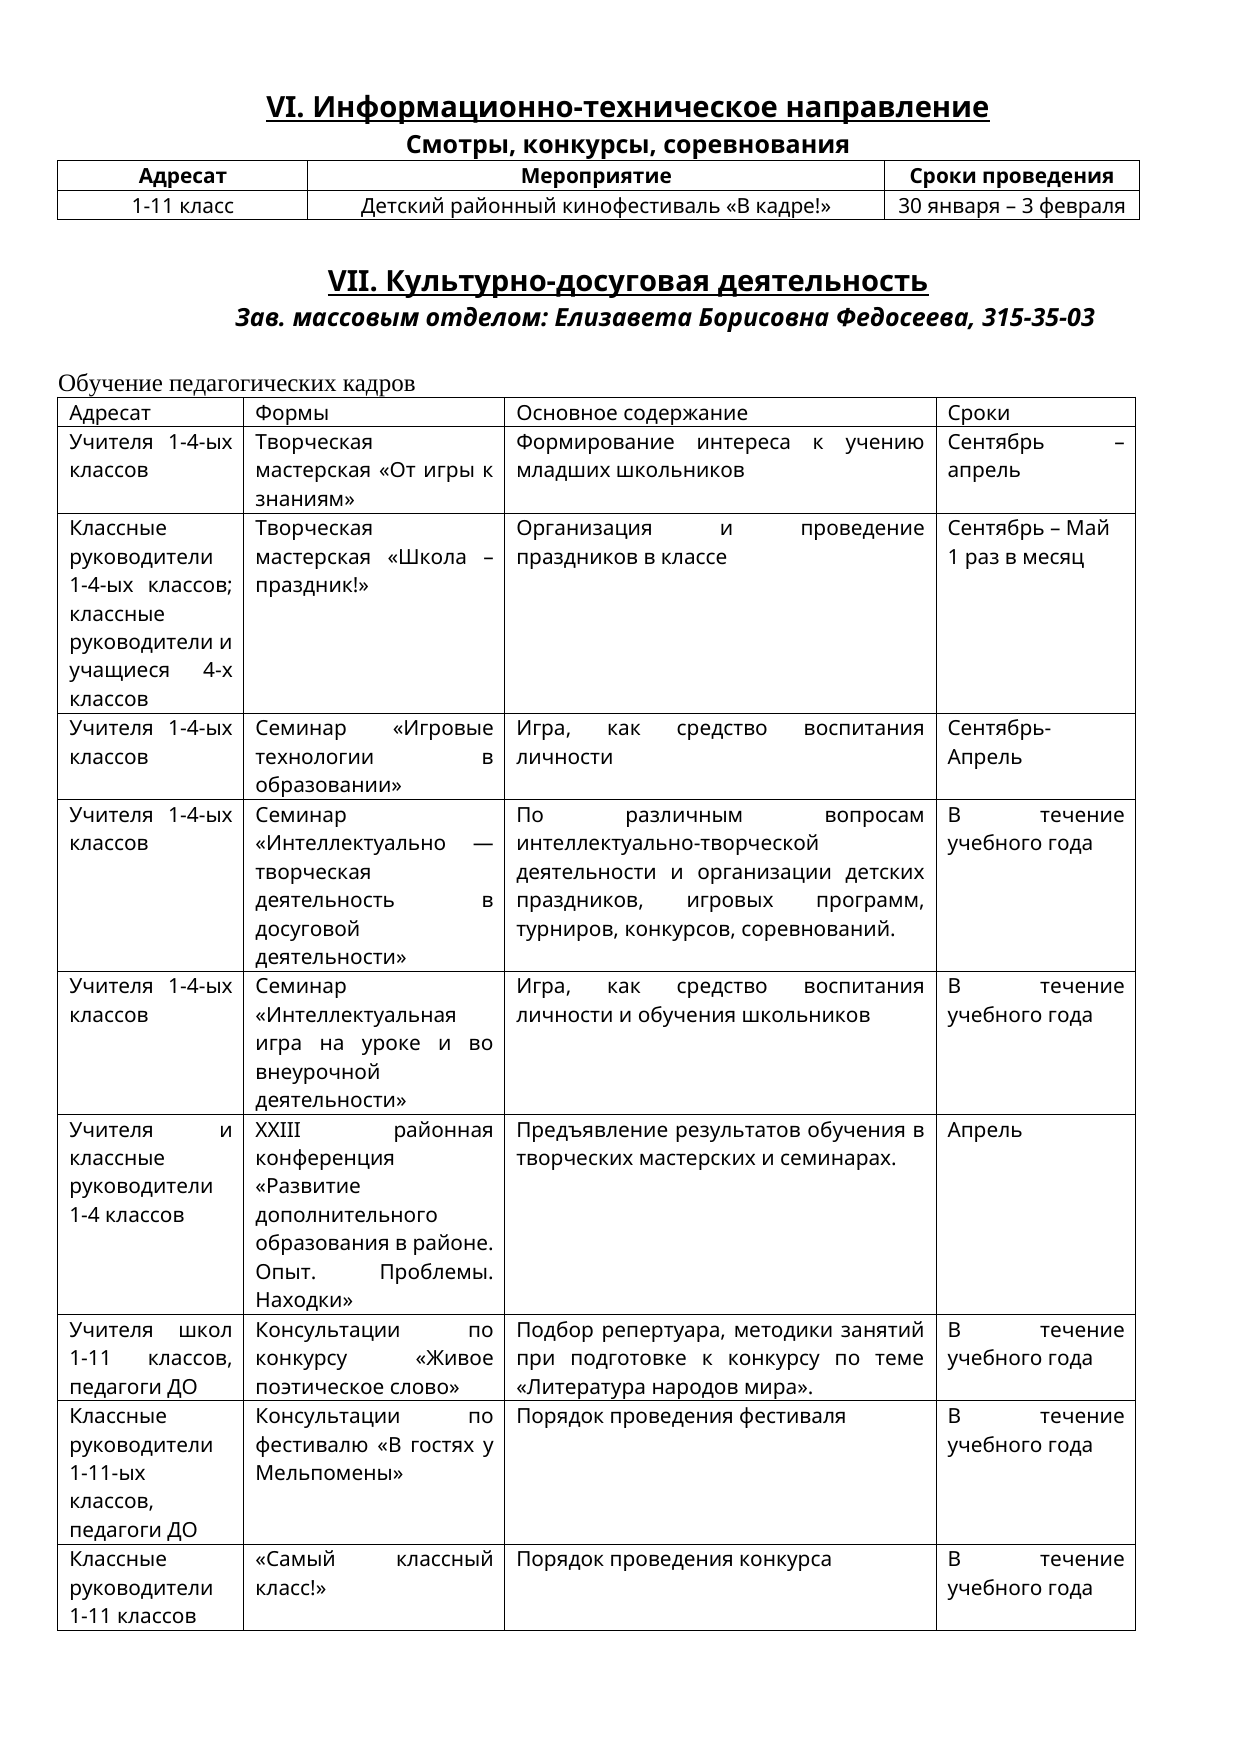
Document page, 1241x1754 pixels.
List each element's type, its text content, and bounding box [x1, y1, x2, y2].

table_cell По различным вопросам интеллектуально-творческой деятельности и организации детских праздников, игровых программ, турниров, конкурсов, соревнований. [505, 800, 936, 971]
table_cell Учителя и классные руководители 1-4 классов [58, 1115, 243, 1314]
table_header Адресат [58, 161, 307, 190]
table_header Мероприятие [308, 161, 884, 190]
table_cell Консультации по фестивалю «В гостях у Мельпомены» [244, 1401, 504, 1543]
table_cell Творческая мастерская «От игры к знаниям» [244, 427, 504, 512]
table_cell Семинар «Интеллектуальная игра на уроке и во внеурочной деятельности» [244, 972, 504, 1114]
table_cell В течение учебного года [937, 800, 1135, 971]
table_cell Консультации по конкурсу «Живое поэтическое слово» [244, 1315, 504, 1400]
table_header Формы [244, 398, 504, 426]
table_header Сроки проведения [885, 161, 1139, 190]
text VI. Информационно-техническое направление [58, 87, 1198, 126]
table_cell Классные руководители 1-4-ых классов; классные руководители и учащиеся 4-х классов [58, 514, 243, 712]
table_cell Классные руководители 1-11 классов [58, 1545, 243, 1630]
table_cell Порядок проведения фестиваля [505, 1401, 936, 1543]
table_cell Учителя 1-4-ых классов [58, 714, 243, 799]
table_cell В течение учебного года [937, 972, 1135, 1114]
table_cell Учителя 1-4-ых классов [58, 972, 243, 1114]
table_cell Учителя 1-4-ых классов [58, 800, 243, 971]
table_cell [937, 1545, 1135, 1630]
table_cell Учителя школ 1-11 классов, педагоги ДО [58, 1315, 243, 1400]
table_cell 30 января – 3 февраля [885, 191, 1139, 219]
table_header Адресат [58, 398, 243, 426]
table_cell Сентябрь – Май 1 раз в месяц [937, 514, 1135, 712]
table_cell В течение учебного года [937, 1401, 1135, 1543]
table_cell Творческая мастерская «Школа – праздник!» [244, 514, 504, 712]
table_cell Семинар «Игровые технологии в образовании» [244, 714, 504, 799]
text Зав. массовым отделом: Елизавета Борисовна Федосеева, 315-35-03 [58, 300, 1198, 334]
table_cell XXIII районная конференция «Развитие дополнительного образования в районе. Опыт. Проблемы. Находки» [244, 1115, 504, 1314]
table_header Основное содержание [505, 398, 936, 426]
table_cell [505, 1545, 936, 1630]
table_header Сроки [937, 398, 1135, 426]
table_cell Детский районный кинофестиваль «В кадре!» [308, 191, 884, 219]
table_cell В течение учебного года [937, 1315, 1135, 1400]
table_cell Семинар «Интеллектуально — творческая деятельность в досуговой деятельности» [244, 800, 504, 971]
table_cell Игра, как средство воспитания личности [505, 714, 936, 799]
table_cell Сентябрь – апрель [937, 427, 1135, 512]
table_cell 1-11 класс [58, 191, 307, 219]
table_cell «Самый классный класс!» [244, 1545, 504, 1630]
table_cell Игра, как средство воспитания личности и обучения школьников [505, 972, 936, 1114]
text Обучение педагогических кадров [58, 368, 1198, 397]
table_cell Апрель [937, 1115, 1135, 1314]
table_cell Подбор репертуара, методики занятий при подготовке к конкурсу по теме «Литература народов мира». [505, 1315, 936, 1400]
table_cell Классные руководители 1-11-ых классов, педагоги ДО [58, 1401, 243, 1543]
text VII. Культурно-досуговая деятельность [58, 260, 1198, 300]
text Смотры, конкурсы, соревнования [58, 126, 1198, 160]
table_cell Учителя 1-4-ых классов [58, 427, 243, 512]
table_cell Организация и проведение праздников в классе [505, 514, 936, 712]
table_cell Сентябрь-Апрель [937, 714, 1135, 799]
table_cell Предъявление результатов обучения в творческих мастерских и семинарах. [505, 1115, 936, 1314]
table_cell Формирование интереса к учению младших школьников [505, 427, 936, 512]
